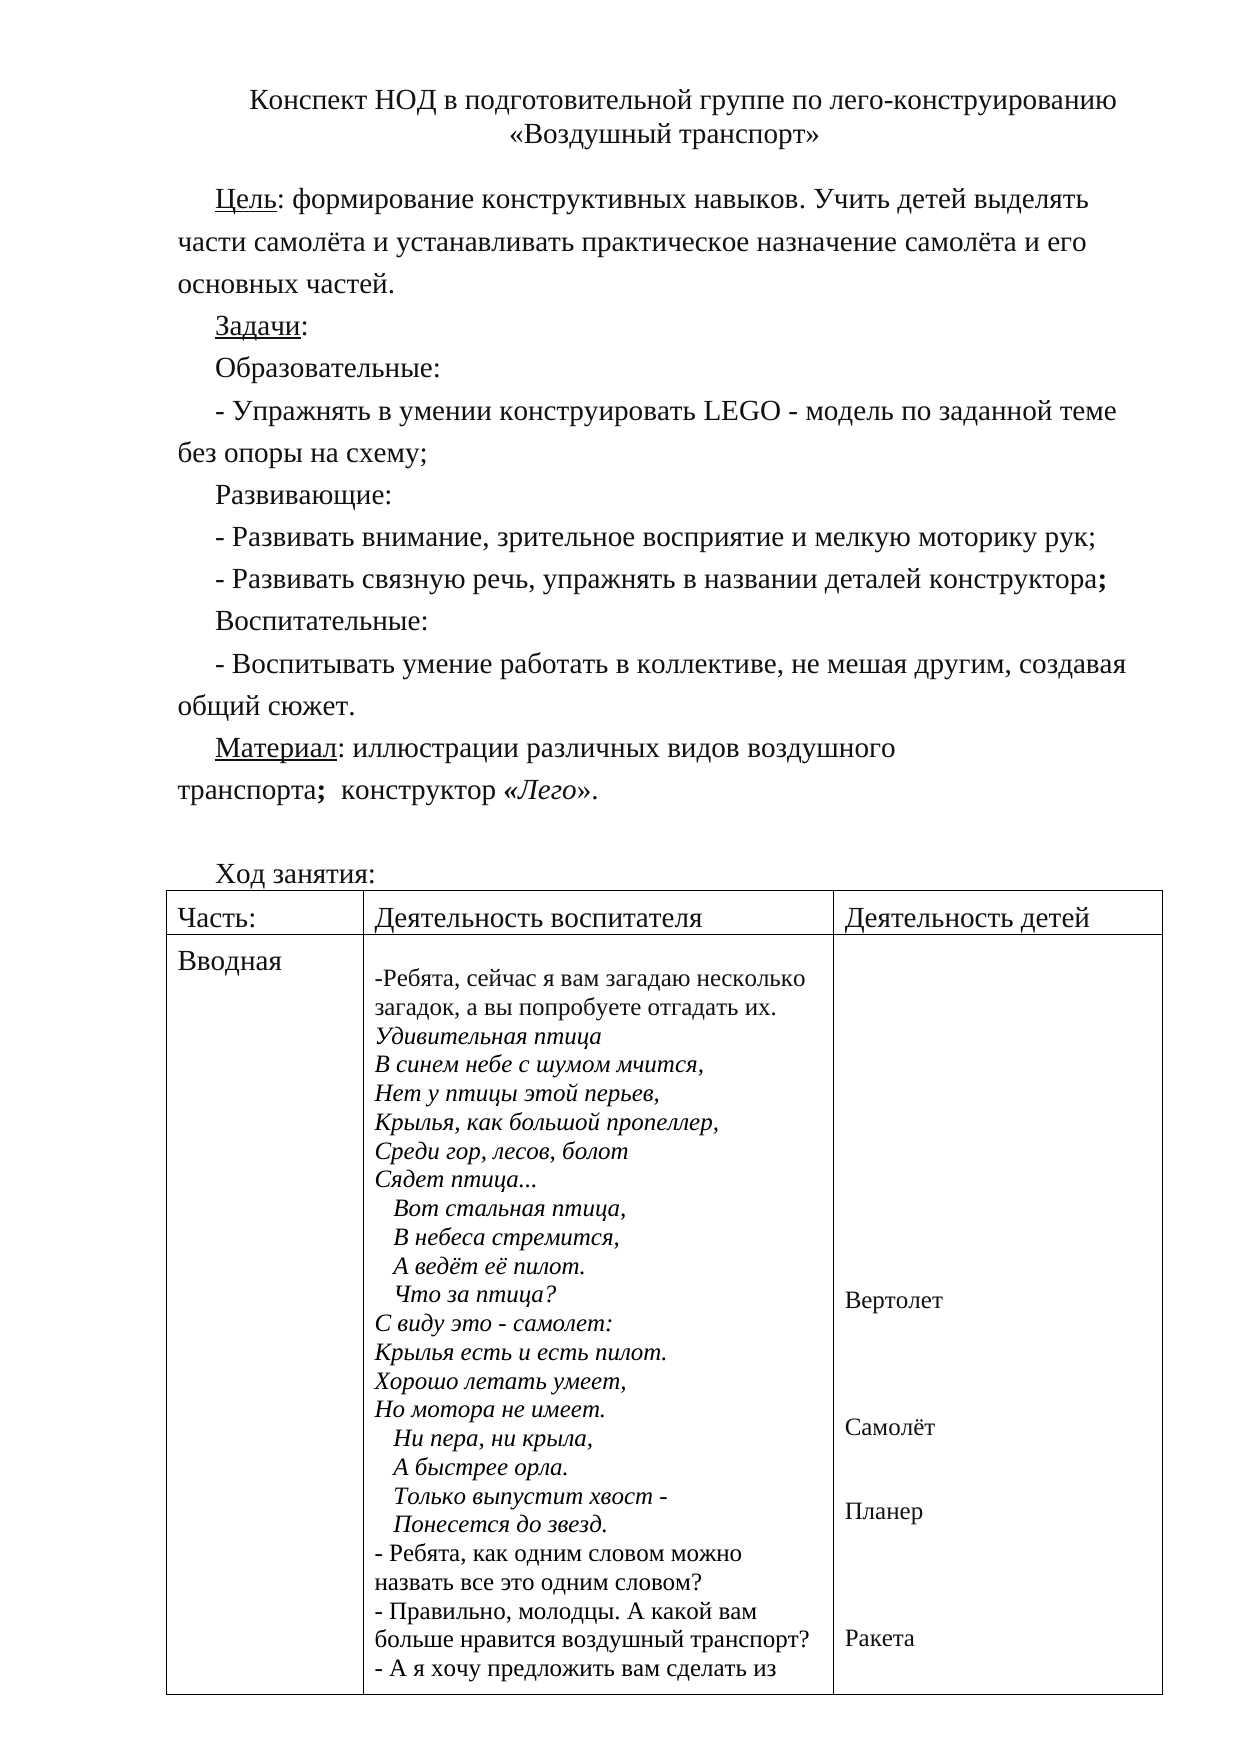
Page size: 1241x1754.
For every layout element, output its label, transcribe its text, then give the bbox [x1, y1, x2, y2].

text Конспект НОД в подготовительной группе по лего-конструированию «Воздушный транспорт» [177, 82, 1152, 149]
text - Развивать внимание, зрительное восприятие и мелкую моторику рук; [177, 511, 1152, 553]
text Образовательные: [177, 342, 1152, 384]
text Воспитательные: [177, 595, 1152, 637]
text - Воспитывать умение работать в коллективе, не мешая другим, создавая общий сюжет. [177, 637, 1152, 721]
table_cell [167, 935, 363, 1694]
table_header Часть: [167, 891, 363, 933]
text Ход занятия: [177, 848, 1152, 890]
text - Упражнять в умении конструировать LEGO - модель по заданной теме без опоры на схему; [177, 384, 1152, 468]
text Задачи: [177, 299, 1152, 342]
table_header Деятельность детей [834, 891, 1162, 933]
text Цель: формирование конструктивных навыков. Учить детей выделять части самолёта и устанавливать практическое назначение самолёта и его основных частей. [177, 173, 1152, 299]
text - Развивать связную речь, упражнять в названии деталей конструктора; [177, 553, 1152, 595]
table_header Деятельность воспитателя [364, 891, 833, 933]
text Материал: иллюстрации различных видов воздушного транспорта; конструктор «Лего». [177, 721, 1152, 806]
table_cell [834, 935, 1162, 1694]
text Развивающие: [177, 468, 1152, 511]
